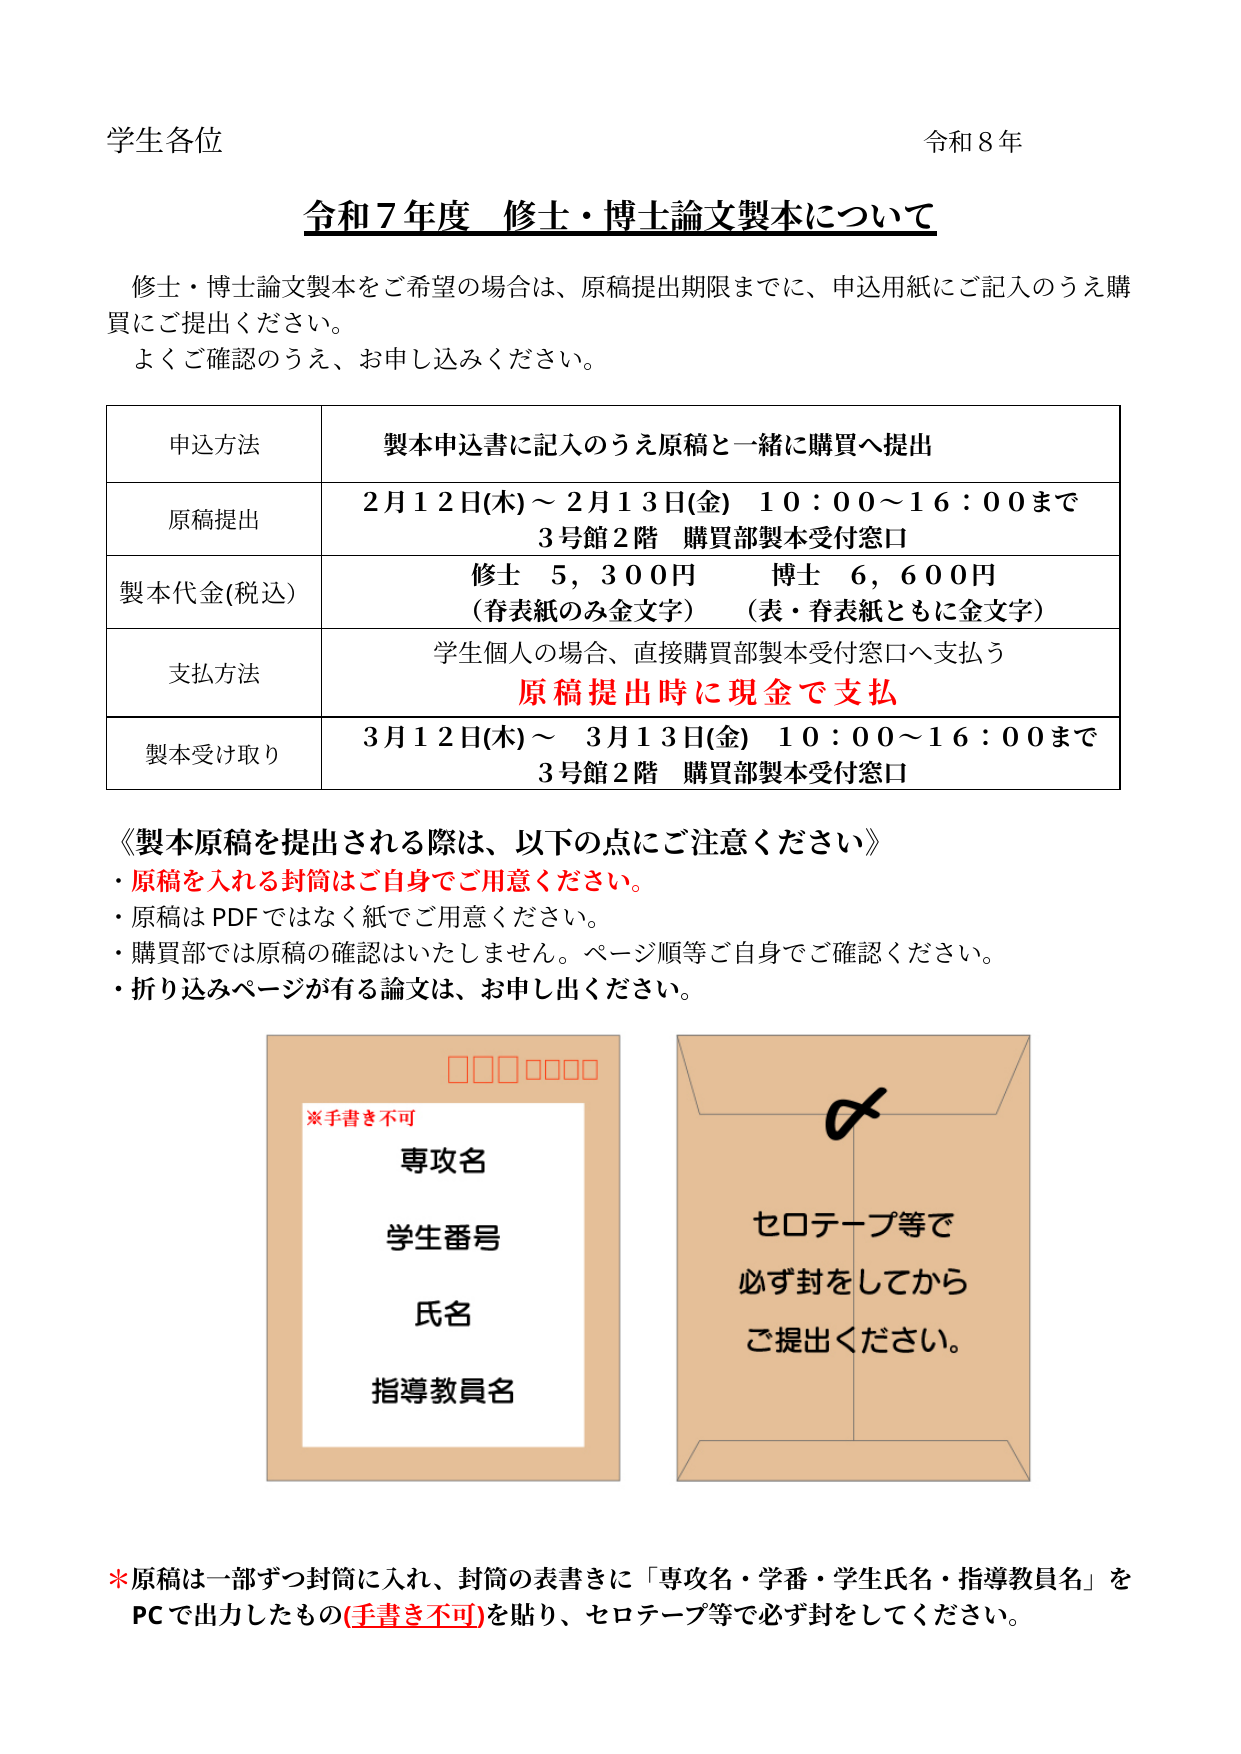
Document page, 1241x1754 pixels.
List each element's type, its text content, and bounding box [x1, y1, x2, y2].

table_cell 支払方法 [107, 629, 321, 716]
table_cell 修士 ５，３００円 博士 ６，６００円 （脊表紙のみ金文字） （表・脊表紙ともに金文字） [322, 556, 1119, 628]
table_cell 製本受け取り [107, 718, 321, 789]
text ・原稿はPDFではなく紙でご用意ください。 [106, 898, 1134, 934]
text ・原稿を入れる封筒はご自身でご用意ください。 [106, 862, 1134, 898]
table_cell 製本代金(税込） [107, 556, 321, 628]
table_cell ２月１２日(木) ～ ２月１３日(金) １０：００～１６：００まで ３号館２階 購買部製本受付窓口 [322, 483, 1119, 555]
text 《製本原稿を提出される際は、以下の点にご注意ください》 [106, 820, 1134, 862]
table_header 製本申込書に記入のうえ原稿と一緒に購買へ提出 [322, 406, 1119, 482]
table_header 申込方法 [107, 406, 321, 482]
text ・購買部では原稿の確認はいたしません。ページ順等ご自身でご確認ください。 [106, 934, 1134, 970]
text よくご確認のうえ、お申し込みください。 [106, 339, 1134, 375]
text 令和７年度 修士・博士論文製本について [106, 190, 1134, 238]
table_cell 学生個人の場合、直接購買部製本受付窓口へ支払う 原稿提出時に現金で支払 [322, 629, 1119, 716]
text 学生各位 令和８年 [106, 118, 1128, 160]
text ＊原稿は一部ずつ封筒に入れ、封筒の表書きに「専攻名・学番・学生氏名・指導教員名」を [106, 1559, 1134, 1596]
text 修士・博士論文製本をご希望の場合は、原稿提出期限までに、申込用紙にご記入のうえ購買にご提出ください。 [106, 267, 1134, 339]
table_cell 原稿提出 [107, 483, 321, 555]
text ・折り込みページが有る論文は、お申し出ください。 [106, 970, 1134, 1006]
text PCで出力したもの(手書き不可)を貼り、セロテープ等で必ず封をしてください。 [106, 1596, 1134, 1632]
table_cell ３月１２日(木) ～ ３月１３日(金) １０：００～１６：００まで ３号館２階 購買部製本受付窓口 [322, 718, 1119, 789]
picture [194, 1006, 1103, 1526]
